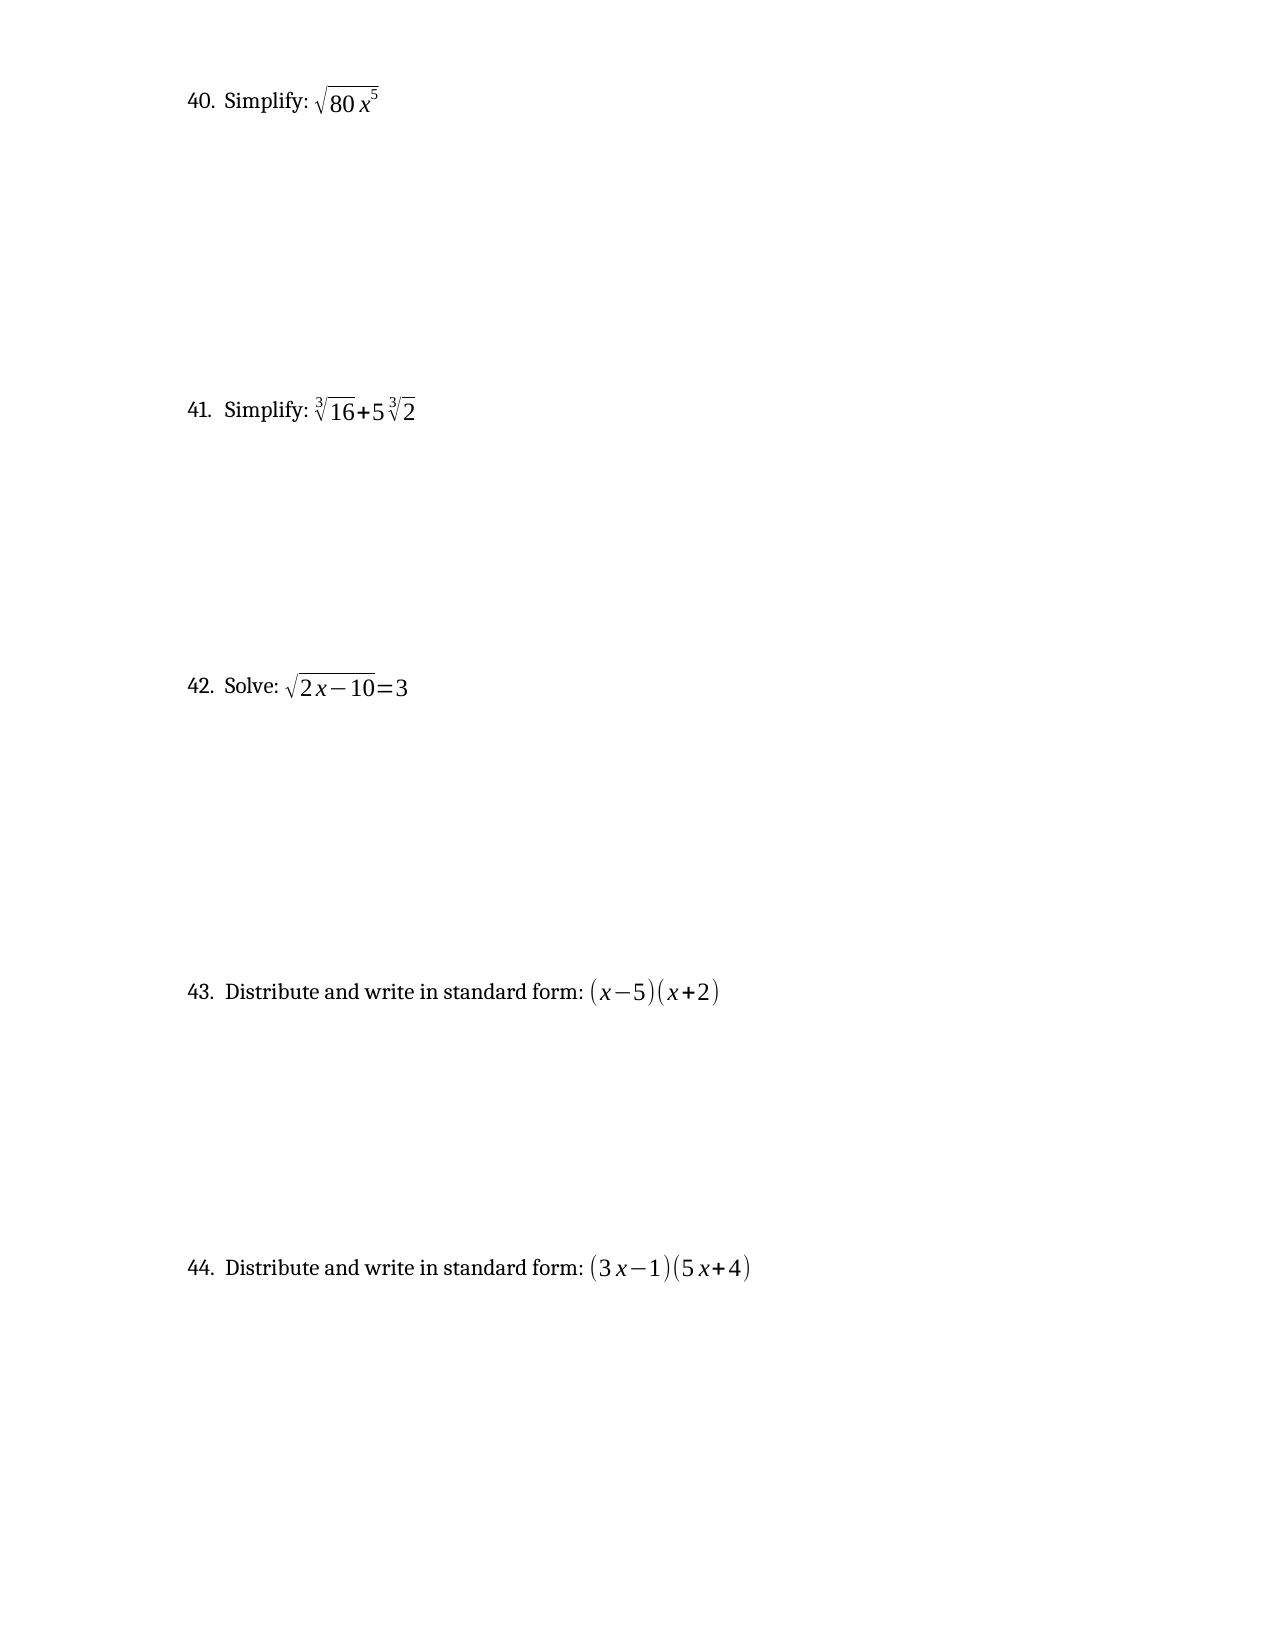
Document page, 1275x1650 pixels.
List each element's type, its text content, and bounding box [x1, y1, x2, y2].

list Distribute and write in standard form: [187, 977, 1125, 1007]
list Distribute and write in standard form: [187, 1253, 1125, 1283]
list Simplify: [187, 394, 1125, 426]
list Simplify: [187, 84, 1125, 118]
list Solve: [187, 672, 1125, 701]
